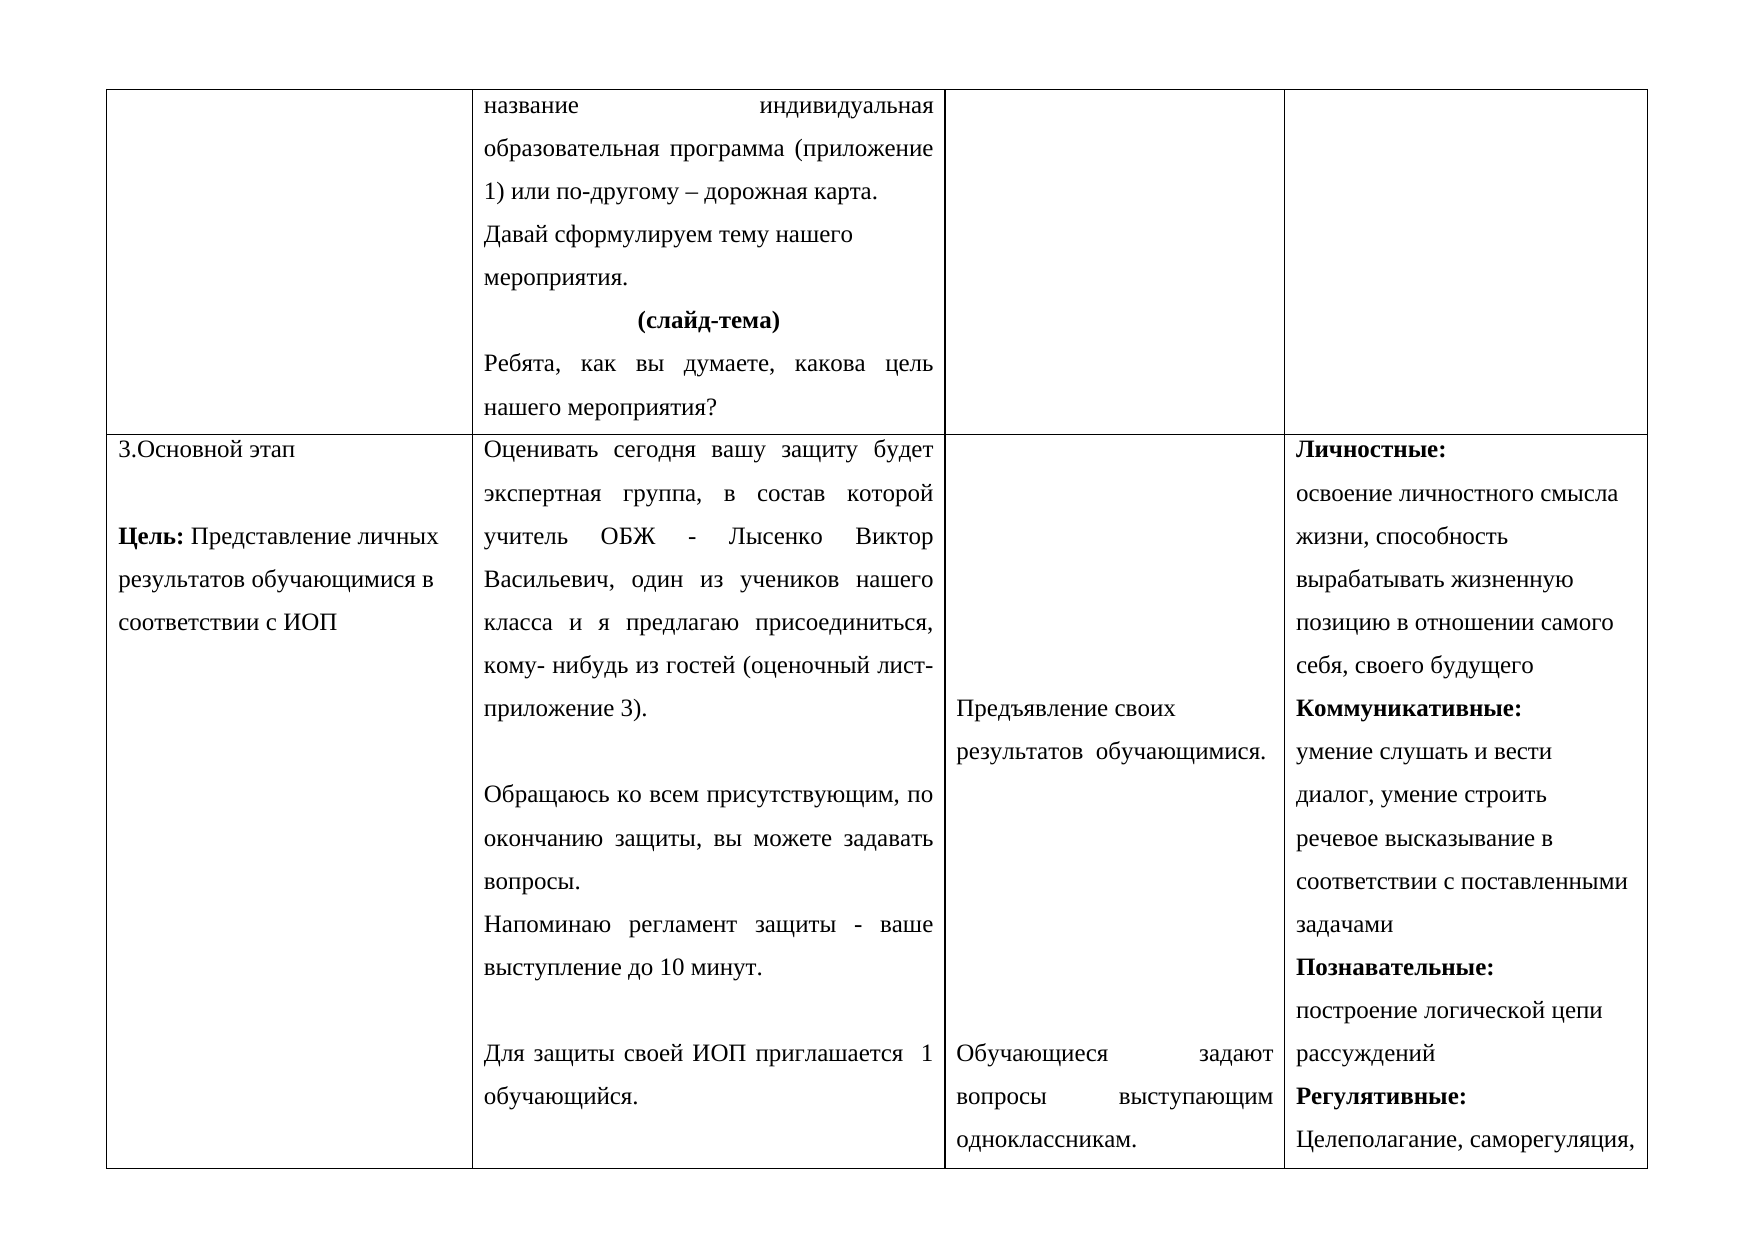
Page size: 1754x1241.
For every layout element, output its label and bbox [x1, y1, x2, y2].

table_cell [1285, 435, 1647, 1167]
table_cell [946, 90, 1284, 433]
table_cell [1285, 90, 1647, 433]
table_cell [473, 90, 944, 433]
table_cell [473, 435, 944, 1167]
table_cell [946, 435, 1284, 1167]
table_cell [107, 435, 472, 1167]
table_cell [107, 90, 472, 433]
